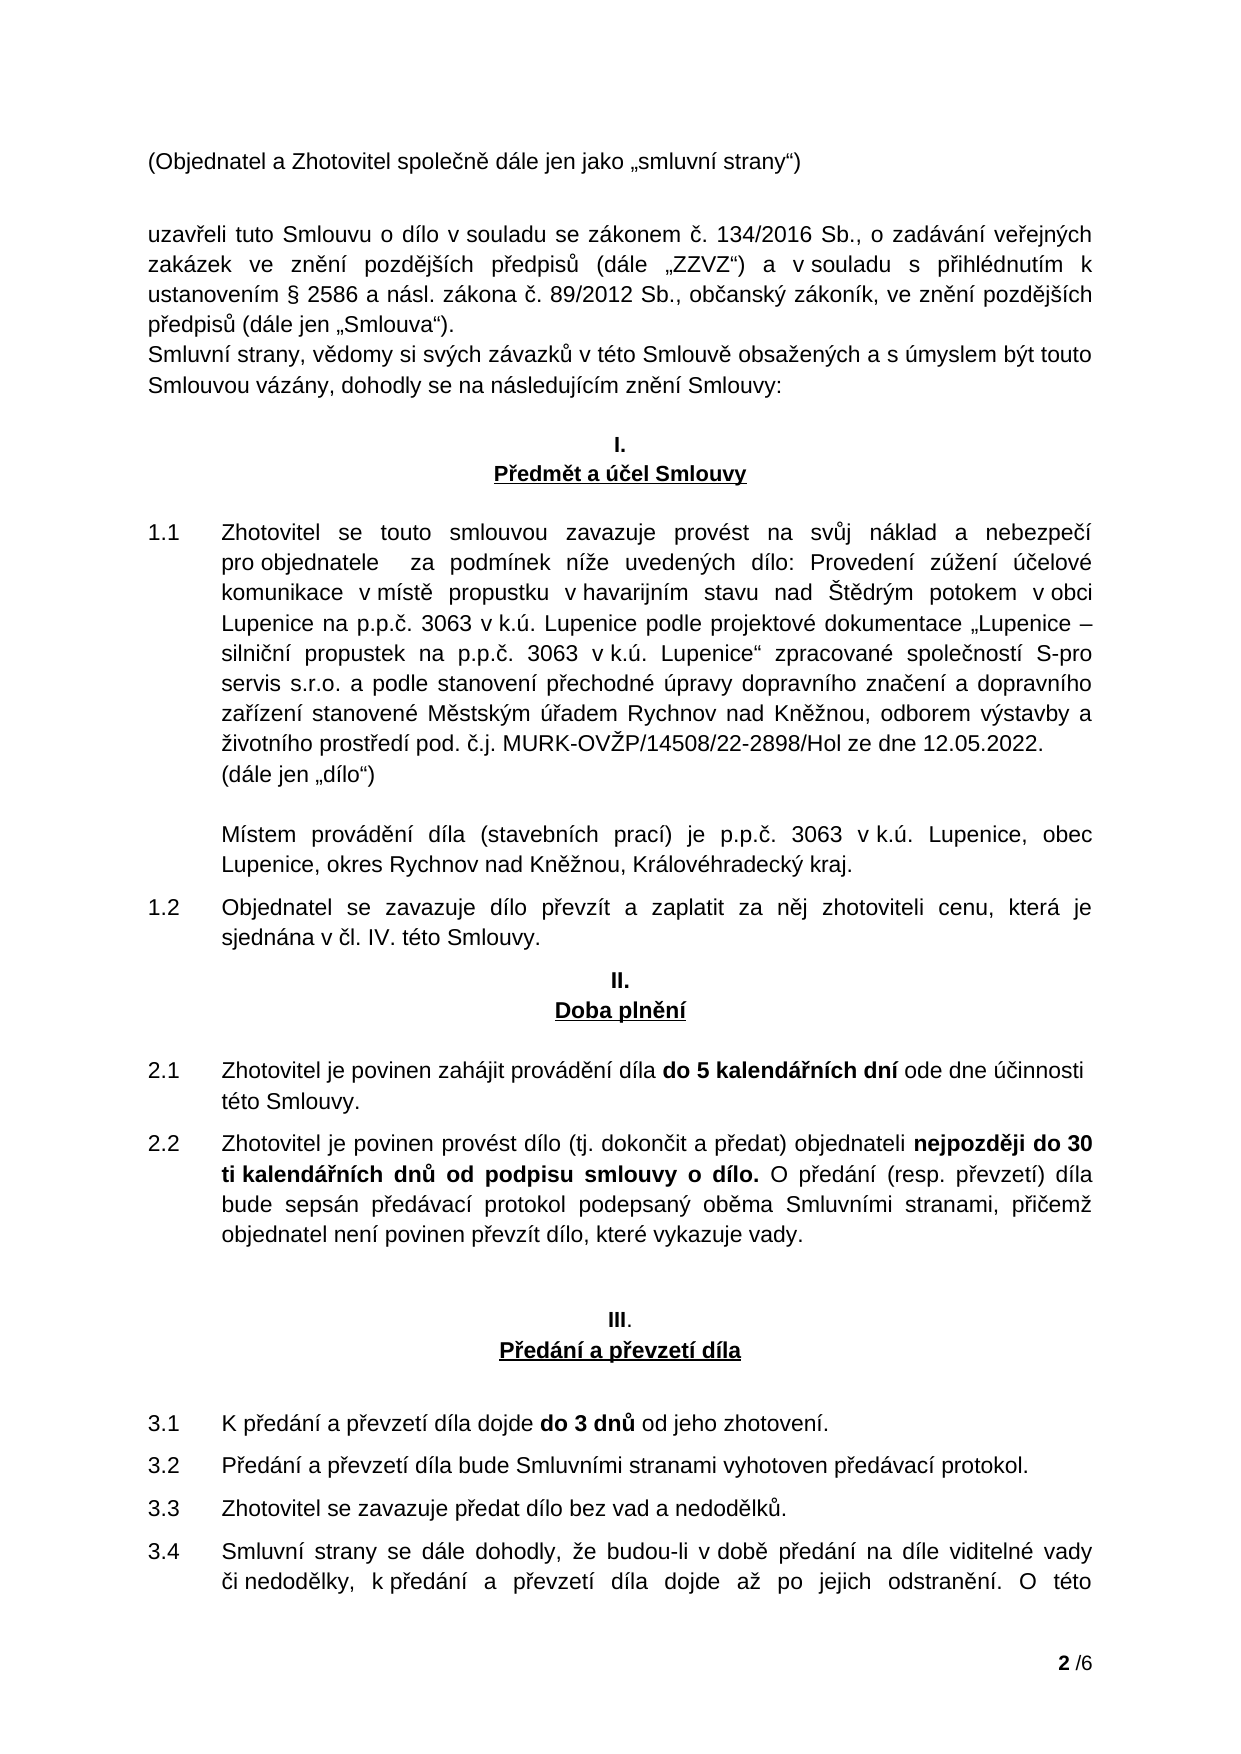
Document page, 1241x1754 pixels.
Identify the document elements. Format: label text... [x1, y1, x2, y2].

text Předání a převzetí díla [148, 1337, 1093, 1393]
text 1.2 Objednatel se zavazuje dílo převzít a zaplatit za něj zhotoviteli cenu, která je sjednána v čl. IV. této Smlouvy. [148, 894, 1093, 950]
text Smluvní strany, vědomy si svých závazků v této Smlouvě obsažených a s úmyslem být touto Smlouvou vázány, dohodly se na následujícím znění Smlouvy: [148, 341, 1093, 398]
text 3.3 Zhotovitel se zavazuje předat dílo bez vad a nedodělků. [148, 1495, 1093, 1521]
text I. [147, 432, 1093, 457]
text (dále jen „dílo“) [221, 761, 1093, 787]
text Doba plnění [148, 997, 1093, 1023]
text 3.2 Předání a převzetí díla bude Smluvními stranami vyhotoven předávací protokol. [148, 1452, 1093, 1478]
text Místem provádění díla (stavebních prací) je p.p.č. 3063 v k.ú. Lupenice, obec Lupenice, okres Rychnov nad Kněžnou, Královéhradecký kraj. [221, 821, 1093, 877]
text III. [147, 1306, 1093, 1333]
text 3.1 K předání a převzetí díla dojde do 3 dnů od jeho zhotovení. [148, 1409, 1093, 1436]
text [148, 1538, 1093, 1594]
text 2.2 Zhotovitel je povinen provést dílo (tj. dokončit a předat) objednateli nejpozději do 30 ti kalendářních dnů od podpisu smlouvy o dílo. O předání (resp. převzetí) díla bude sepsán předávací protokol podepsaný oběma Smluvními stranami, přičemž objednatel není povinen převzít dílo, které vykazuje vady. [148, 1130, 1093, 1247]
text (Objednatel a Zhotovitel společně dále jen jako „smluvní strany“) [148, 148, 1093, 174]
text uzavřeli tuto Smlouvu o dílo v souladu se zákonem č. 134/2016 Sb., o zadávání veřejných zakázek ve znění pozdějších předpisů (dále „ZZVZ“) a v souladu s přihlédnutím k ustanovením § 2586 a násl. zákona č. 89/2012 Sb., občanský zákoník, ve znění pozdějších předpisů (dále jen „Smlouva“). [148, 221, 1093, 337]
text 2.1 Zhotovitel je povinen zahájit provádění díla do 5 kalendářních dní ode dne účinnosti této Smlouvy. [148, 1057, 1093, 1114]
text II. [148, 967, 1093, 993]
text Předmět a účel Smlouvy [148, 461, 1093, 486]
list Zhotovitel se touto smlouvou zavazuje provést na svůj náklad a nebezpečí pro objednatele za podmínek níže uvedených dílo: Provedení zúžení účelové komunikace v místě propustku v havarijním stavu nad Štědrým potokem v obci Lupenice na p.p.č. 3063 v k.ú. Lupenice podle projektové dokumentace „Lupenice – silniční propustek na p.p.č. 3063 v k.ú. Lupenice“ zpracované společností S-pro servis s.r.o. a podle stanovení přechodné úpravy dopravního značení a dopravního zařízení stanovené Městským úřadem Rychnov nad Kněžnou, odborem výstavby a životního prostředí pod. č.j. MURK-OVŽP/14508/22-2898/Hol ze dne 12.05.2022. [148, 519, 1093, 757]
